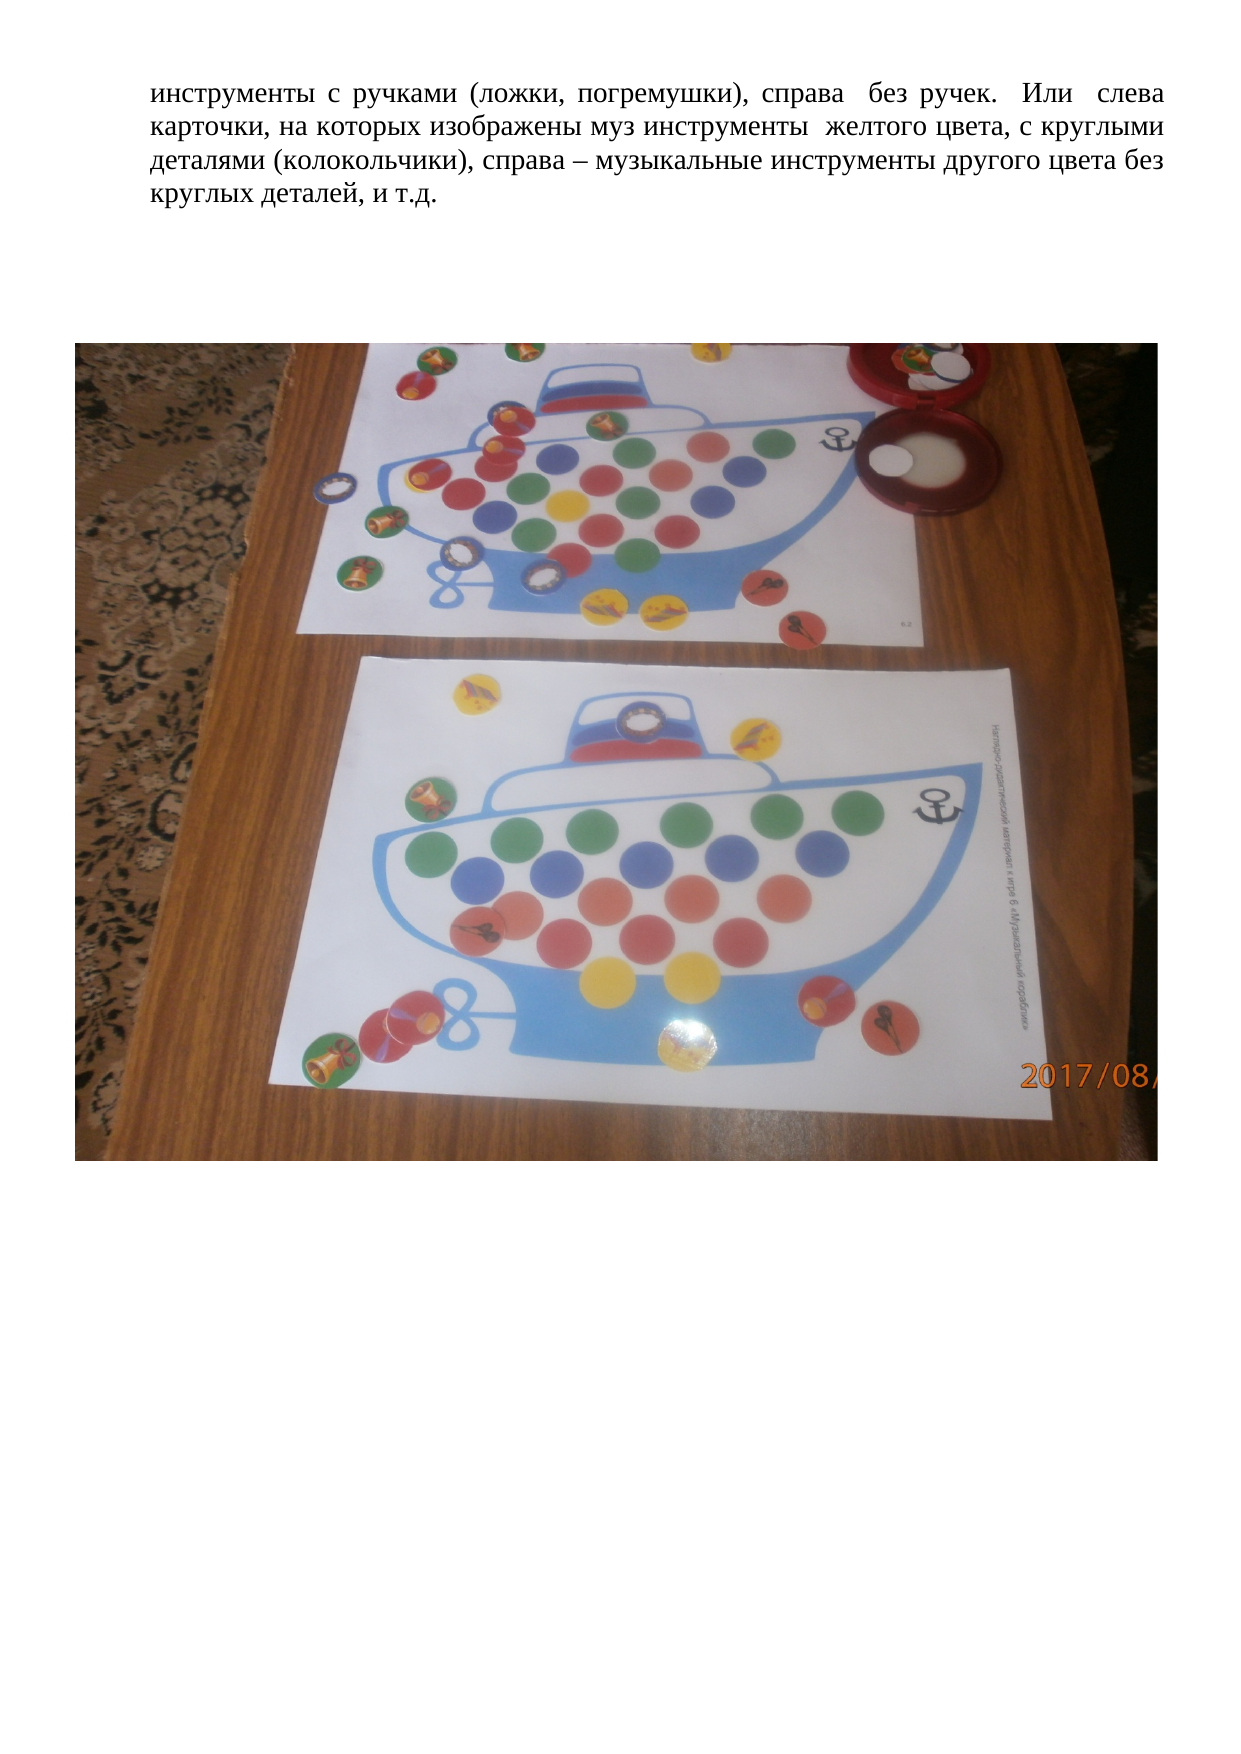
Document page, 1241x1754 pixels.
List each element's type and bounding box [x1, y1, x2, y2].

picture [75, 343, 1158, 1161]
list [112, 75, 1165, 209]
